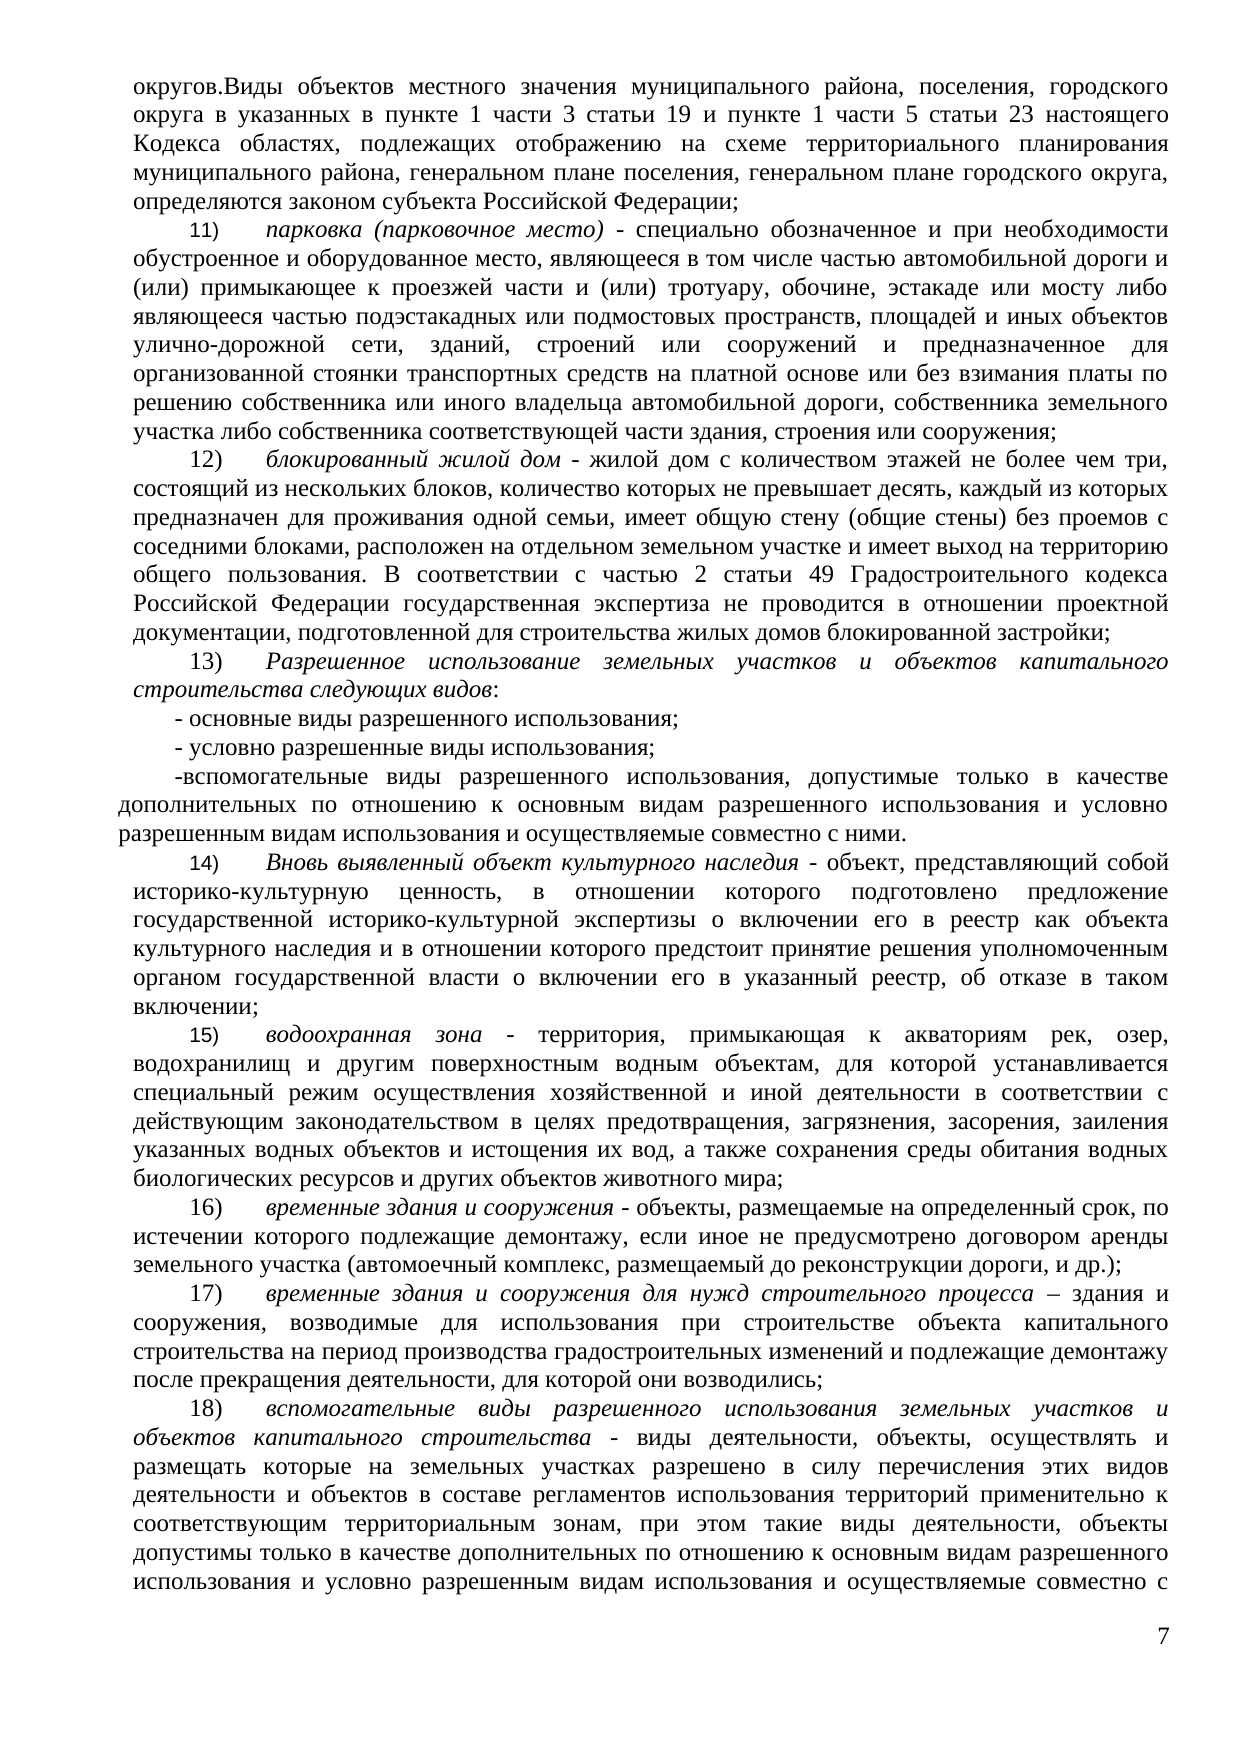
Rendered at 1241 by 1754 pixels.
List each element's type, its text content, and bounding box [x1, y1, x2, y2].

text - условно разрешенные виды использования; [118, 732, 1169, 761]
list блокированный жилой дом - жилой дом с количеством этажей не более чем три, состоящий из нескольких блоков, количество которых не превышает десять, каждый из которых предназначен для проживания одной семьи, имеет общую стену (общие стены) без проемов с соседними блоками, расположен на отдельном земельном участке и имеет выход на территорию общего пользования. В соответствии с частью 2 статьи 49 Градостроительного кодекса Российской Федерации государственная экспертиза не проводится в отношении проектной документации, подготовленной для строительства жилых домов блокированной застройки; [133, 444, 1169, 646]
list Разрешенное использование земельных участков и объектов капитального строительства следующих видов: [133, 646, 1169, 703]
list Вновь выявленный объект культурного наследия - объект, представляющий собой историко-культурную ценность, в отношении которого подготовлено предложение государственной историко-культурной экспертизы о включении его в реестр как объекта культурного наследия и в отношении которого предстоит принятие решения уполномоченным органом государственной власти о включении его в указанный реестр, об отказе в таком включении; [133, 847, 1169, 1019]
text -вспомогательные виды разрешенного использования, допустимые только в качестве дополнительных по отношению к основным видам разрешенного использования и условно разрешенным видам использования и осуществляемые совместно с ними. [118, 761, 1169, 847]
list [133, 71, 1169, 214]
list парковка (парковочное место) - специально обозначенное и при необходимости обустроенное и оборудованное место, являющееся в том числе частью автомобильной дороги и (или) примыкающее к проезжей части и (или) тротуару, обочине, эстакаде или мосту либо являющееся частью подэстакадных или подмостовых пространств, площадей и иных объектов улично-дорожной сети, зданий, строений или сооружений и предназначенное для организованной стоянки транспортных средств на платной основе или без взимания платы по решению собственника или иного владельца автомобильной дороги, собственника земельного участка либо собственника соответствующей части здания, строения или сооружения; [133, 214, 1169, 444]
list временные здания и сооружения для нужд строительного процесса – здания и сооружения, возводимые для использования при строительстве объекта капитального строительства на период производства градостроительных изменений и подлежащие демонтажу после прекращения деятельности, для которой они возводились; [133, 1278, 1169, 1393]
text - основные виды разрешенного использования; [118, 703, 1169, 732]
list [133, 1393, 1169, 1594]
list водоохранная зона - территория, примыкающая к акваториям рек, озер, водохранилищ и другим поверхностным водным объектам, для которой устанавливается специальный режим осуществления хозяйственной и иной деятельности в соответствии с действующим законодательством в целях предотвращения, загрязнения, засорения, заиления указанных водных объектов и истощения их вод, а также сохранения среды обитания водных биологических ресурсов и других объектов животного мира; [133, 1019, 1169, 1192]
list временные здания и сооружения - объекты, размещаемые на определенный срок, по истечении которого подлежащие демонтажу, если иное не предусмотрено договором аренды земельного участка (автомоечный комплекс, размещаемый до реконструкции дороги, и др.); [133, 1192, 1169, 1278]
